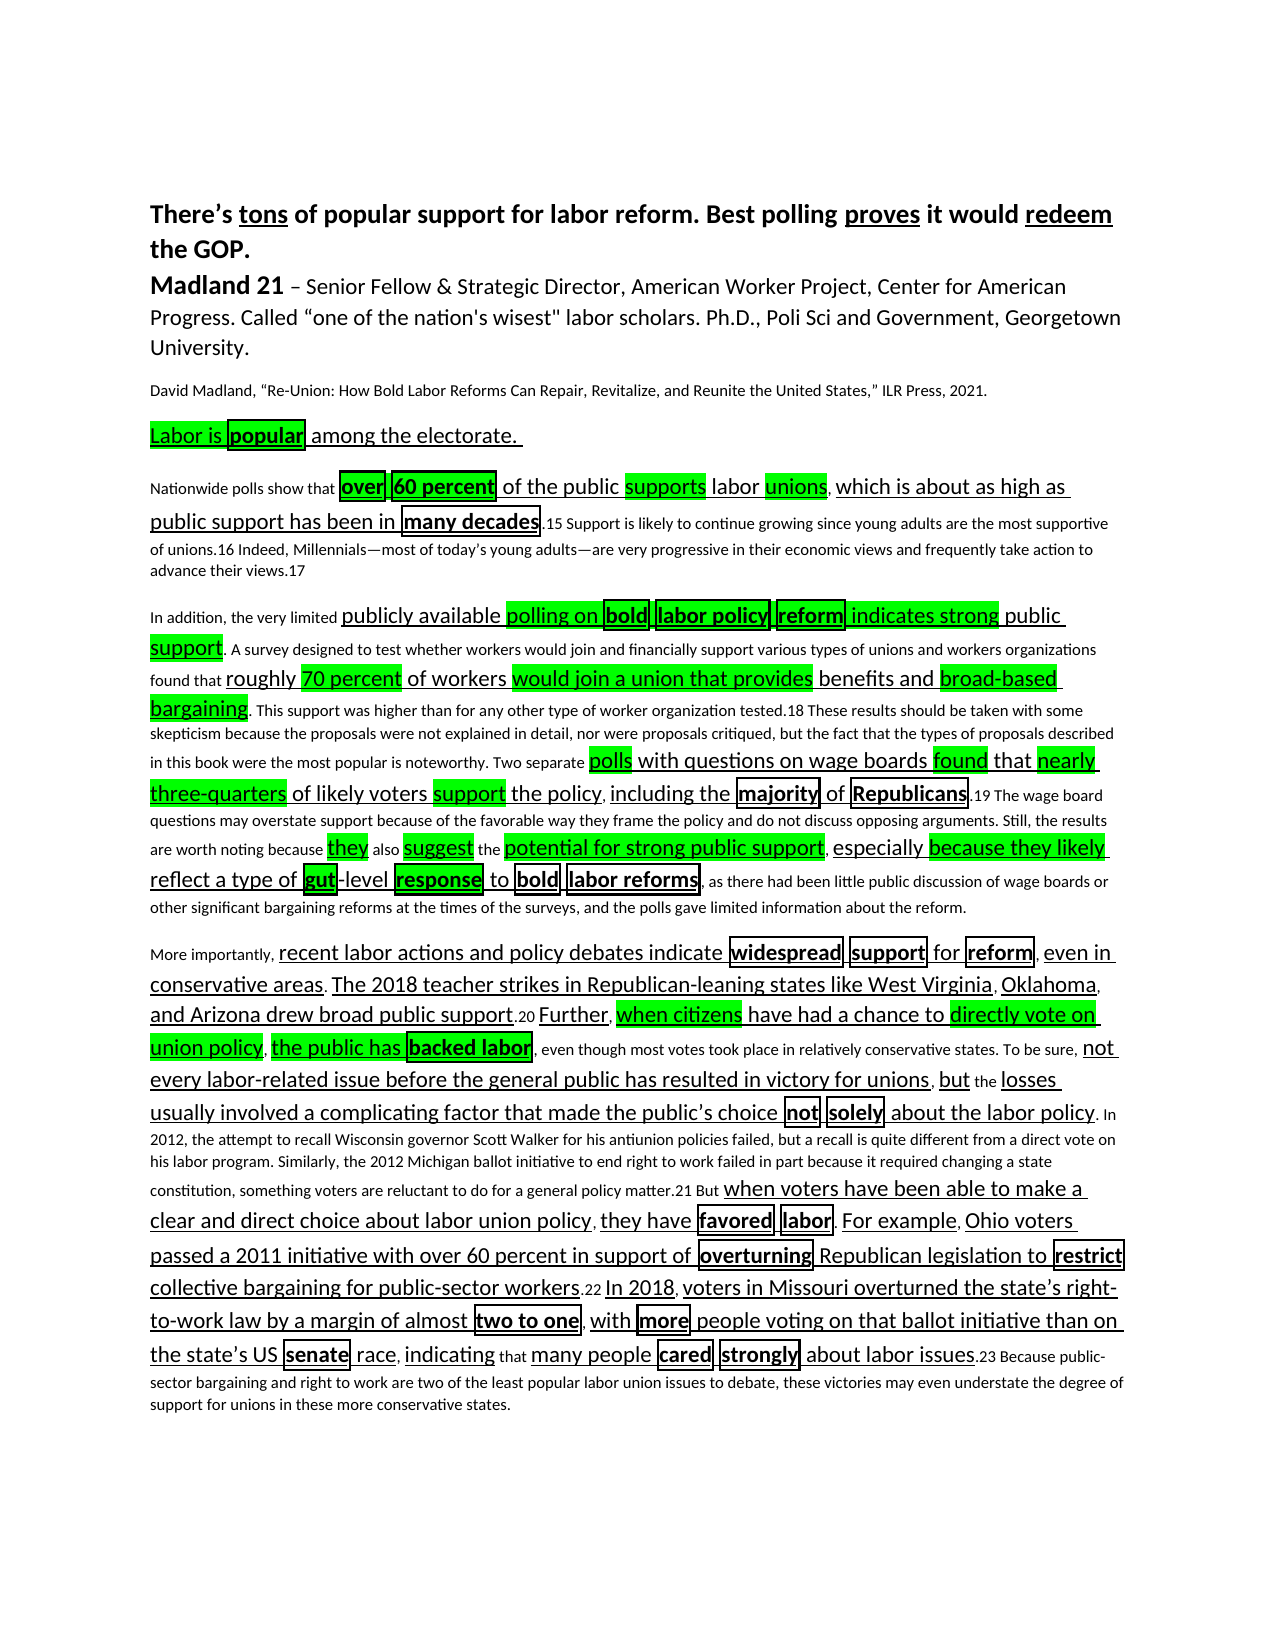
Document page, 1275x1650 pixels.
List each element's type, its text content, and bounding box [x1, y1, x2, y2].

text Madland 21 – Senior Fellow & Strategic Director, American Worker Project, Center for American Progress. Called “one of the nation's wisest" labor scholars. Ph.D., Poli Sci and Government, Georgetown University. [150, 268, 1125, 362]
text More importantly, recent labor actions and policy debates indicate widespread support for reform, even in conservative areas. The 2018 teacher strikes in Republican-leaning states like West Virginia, Oklahoma, and Arizona drew broad public support.20 Further, when citizens have had a chance to directly vote on union policy, the public has backed labor, even though most votes took place in relatively conservative states. To be sure, not every labor-related issue before the general public has resulted in victory for unions, but the losses usually involved a complicating factor that made the public’s choice not solely about the labor policy. In 2012, the attempt to recall Wisconsin governor Scott Walker for his antiunion policies failed, but a recall is quite different from a direct vote on his labor program. Similarly, the 2012 Michigan ballot initiative to end right to work failed in part because it required changing a state constitution, something voters are reluctant to do for a general policy matter.21 But when voters have been able to make a clear and direct choice about labor union policy, they have favored labor. For example, Ohio voters passed a 2011 initiative with over 60 percent in support of overturning Republican legislation to restrict collective bargaining for public-sector workers.22 In 2018, voters in Missouri overturned the state’s right-to-work law by a margin of almost two to one, with more people voting on that ballot initiative than on the state’s US senate race, indicating that many people cared strongly about labor issues.23 Because public-sector bargaining and right to work are two of the least popular labor union issues to debate, these victories may even understate the degree of support for unions in these more conservative states. [150, 936, 1125, 1265]
text More importantly, recent labor actions and policy debates indicate widespread support for reform, even in conservative areas. The 2018 teacher strikes in Republican-leaning states like West Virginia, Oklahoma, and Arizona drew broad public support.20 Further, when citizens have had a chance to directly vote on union policy, the public has backed labor, even though most votes took place in relatively conservative states. To be sure, not every labor-related issue before the general public has resulted in victory for unions, but the losses usually involved a complicating factor that made the public’s choice not solely about the labor policy. In 2012, the attempt to recall Wisconsin governor Scott Walker for his antiunion policies failed, but a recall is quite different from a direct vote on his labor program. Similarly, the 2012 Michigan ballot initiative to end right to work failed in part because it required changing a state constitution, something voters are reluctant to do for a general policy matter.21 But when voters have been able to make a clear and direct choice about labor union policy, they have favored labor. For example, Ohio voters passed a 2011 initiative with over 60 percent in support of overturning Republican legislation to restrict collective bargaining for public-sector workers.22 In 2018, voters in Missouri overturned the state’s right-to-work law by a margin of almost two to one, with more people voting on that ballot initiative than on the state’s US senate race, indicating that many people cared strongly about labor issues.23 Because public-sector bargaining and right to work are two of the least popular labor union issues to debate, these victories may even understate the degree of support for unions in these more conservative states. [150, 1267, 1125, 1414]
text In addition, the very limited publicly available polling on bold labor policy reform indicates strong public support. A survey designed to test whether workers would join and financially support various types of unions and workers organizations found that roughly 70 percent of workers would join a union that provides benefits and broad-based bargaining. This support was higher than for any other type of worker organization tested.18 These results should be taken with some skepticism because the proposals were not explained in detail, nor were proposals critiqued, but the fact that the types of proposals described in this book were the most popular is noteworthy. Two separate polls with questions on wage boards found that nearly three-quarters of likely voters support the policy, including the majority of Republicans.19 The wage board questions may overstate support because of the favorable way they frame the policy and do not discuss opposing arguments. Still, the results are worth noting because they also suggest the potential for strong public support, especially because they likely reflect a type of gut-level response to bold labor reforms, as there had been little public discussion of wage boards or other significant bargaining reforms at the times of the surveys, and the polls gave limited information about the reform. [150, 599, 1125, 917]
text Nationwide polls show that over 60 percent of the public supports labor unions, which is about as high as public support has been in many decades.15 Support is likely to continue growing since young adults are the most supportive of unions.16 Indeed, Millennials—most of today’s young adults—are very progressive in their economic views and frequently take action to advance their views.17 [150, 470, 1125, 581]
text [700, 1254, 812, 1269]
subtitle There’s tons of popular support for labor reform. Best polling proves it would redeem the GOP. [150, 197, 1125, 266]
text David Madland, “Re-Union: How Bold Labor Reforms Can Repair, Revitalize, and Reunite the United States,” ILR Press, 2021. [150, 380, 1125, 401]
text Labor is popular among the electorate. [306, 419, 1125, 451]
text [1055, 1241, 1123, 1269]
